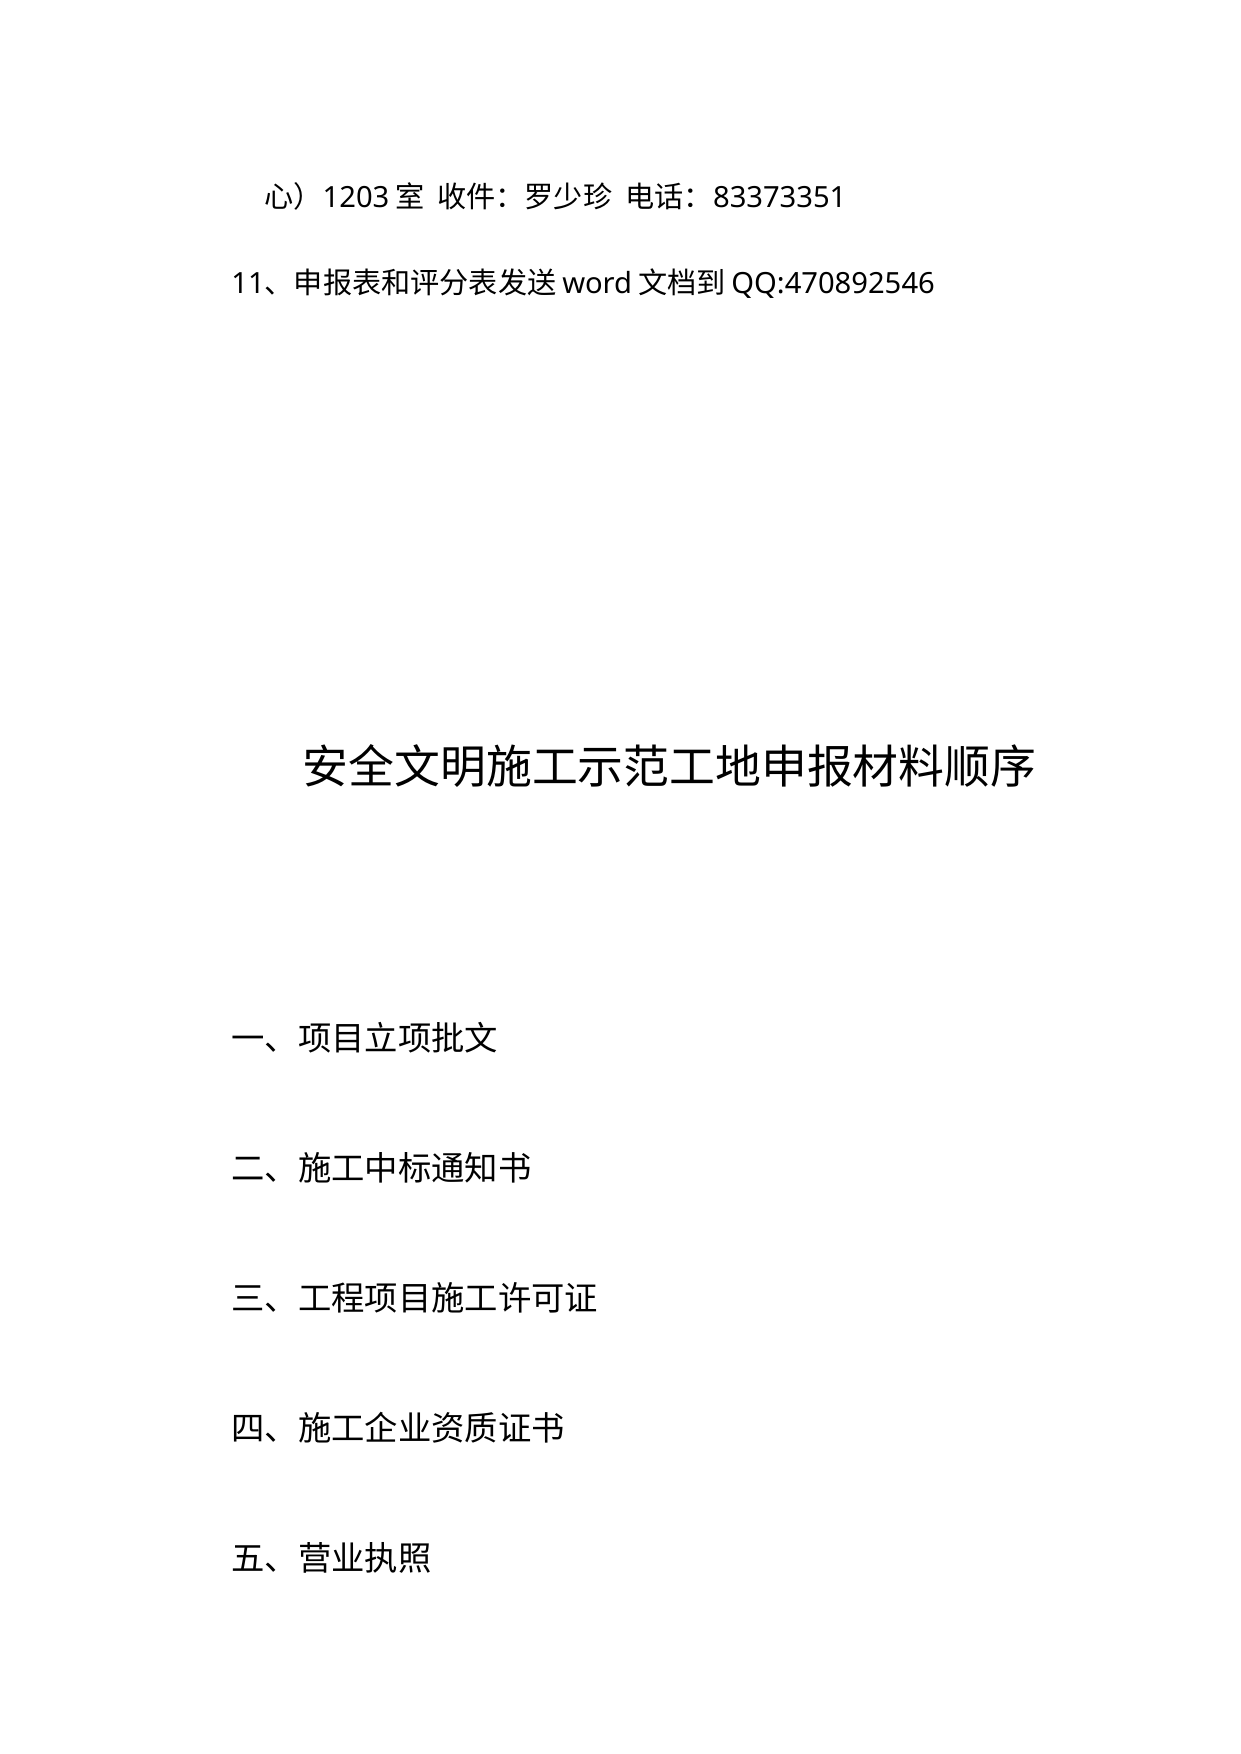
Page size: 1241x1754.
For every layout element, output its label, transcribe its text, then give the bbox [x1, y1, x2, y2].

text 11、申报表和评分表发送word文档到QQ:470892546 [187, 248, 1107, 313]
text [264, 162, 1107, 227]
list 四、施工企业资质证书 [231, 1394, 1107, 1459]
list 安全文明施工示范工地申报材料顺序 [231, 715, 1107, 813]
list 五、营业执照 [231, 1524, 1107, 1589]
list 三、工程项目施工许可证 [231, 1264, 1107, 1329]
list 一、项目立项批文 [231, 1004, 1107, 1069]
list 二、施工中标通知书 [231, 1134, 1107, 1199]
